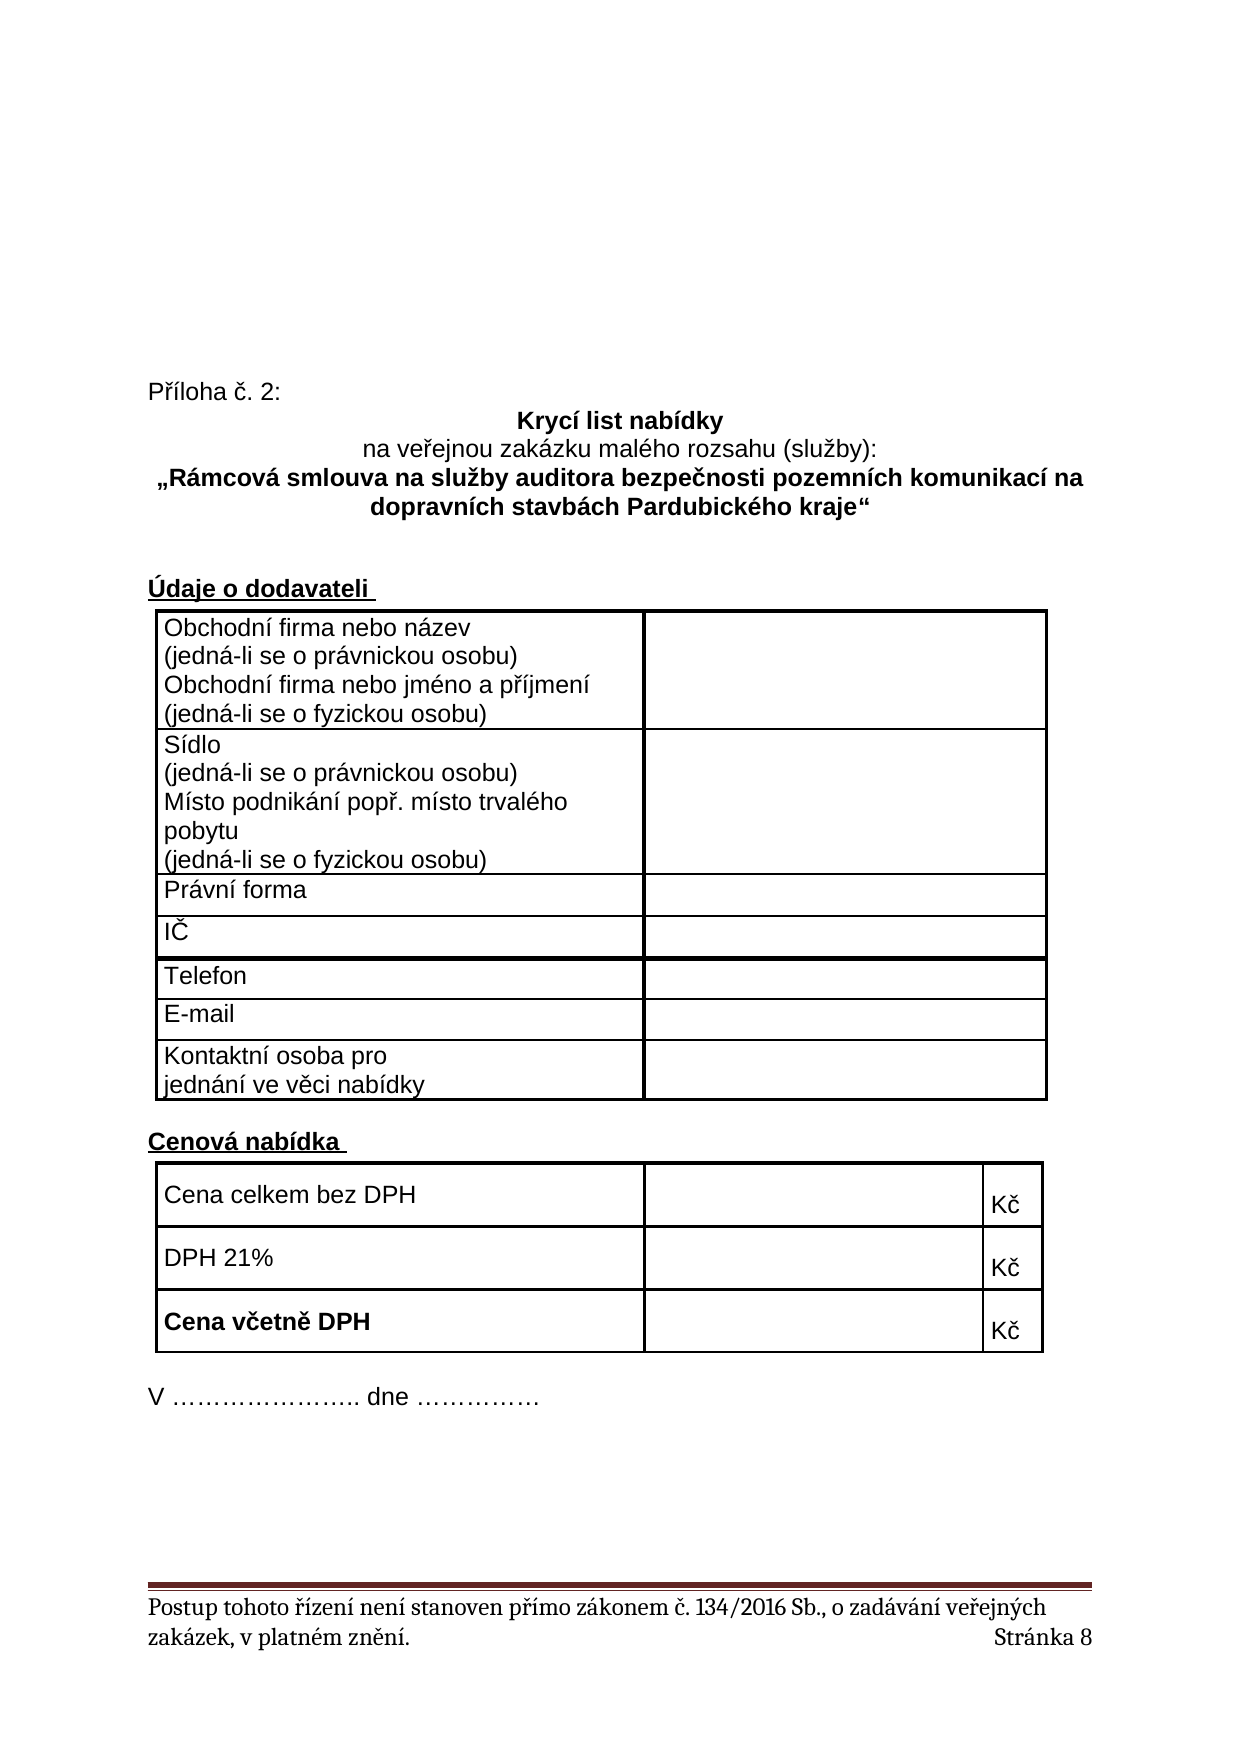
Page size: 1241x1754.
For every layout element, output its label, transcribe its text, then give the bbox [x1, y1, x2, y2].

table_cell Právní forma [158, 875, 642, 915]
table_cell E-mail [158, 1000, 642, 1039]
table_cell [646, 875, 1045, 915]
table_header [646, 1165, 982, 1224]
table_cell Telefon [158, 961, 642, 997]
table_cell Cena včetně DPH [158, 1291, 643, 1351]
text na veřejnou zakázku malého rozsahu (služby): [148, 434, 1092, 463]
text „Rámcová smlouva na služby auditora bezpečnosti pozemních komunikací na dopravních stavbách Pardubického kraje“ [148, 463, 1092, 521]
table_cell Kč [984, 1228, 1041, 1288]
table_header Obchodní firma nebo název (jedná-li se o právnickou osobu) Obchodní firma nebo jméno a příjmení (jedná-li se o fyzickou osobu) [158, 613, 642, 727]
table_cell [646, 1000, 1045, 1039]
text V ………………….. dne …………… [148, 1382, 1092, 1410]
text Krycí list nabídky [148, 406, 1092, 434]
table_cell Sídlo (jedná-li se o právnickou osobu) Místo podnikání popř. místo trvalého pobytu (jedná-li se o fyzickou osobu) [158, 730, 642, 873]
table_cell DPH 21% [158, 1228, 643, 1288]
table_cell [646, 917, 1045, 956]
table_cell Kontaktní osoba pro jednání ve věci nabídky [158, 1041, 642, 1098]
table_cell IČ [158, 917, 642, 956]
table_header Kč [984, 1165, 1041, 1224]
table_header [646, 613, 1045, 727]
text Příloha č. 2: [148, 377, 1092, 406]
table_header Cena celkem bez DPH [158, 1165, 643, 1224]
table_cell [646, 1291, 982, 1351]
subtitle Údaje o dodavateli [148, 574, 1092, 603]
table_cell [646, 1041, 1045, 1098]
table_cell [646, 1228, 982, 1288]
subtitle Cenová nabídka [148, 1126, 1092, 1155]
table_cell [646, 730, 1045, 873]
table_cell [646, 961, 1045, 997]
table_cell Kč [984, 1291, 1041, 1351]
